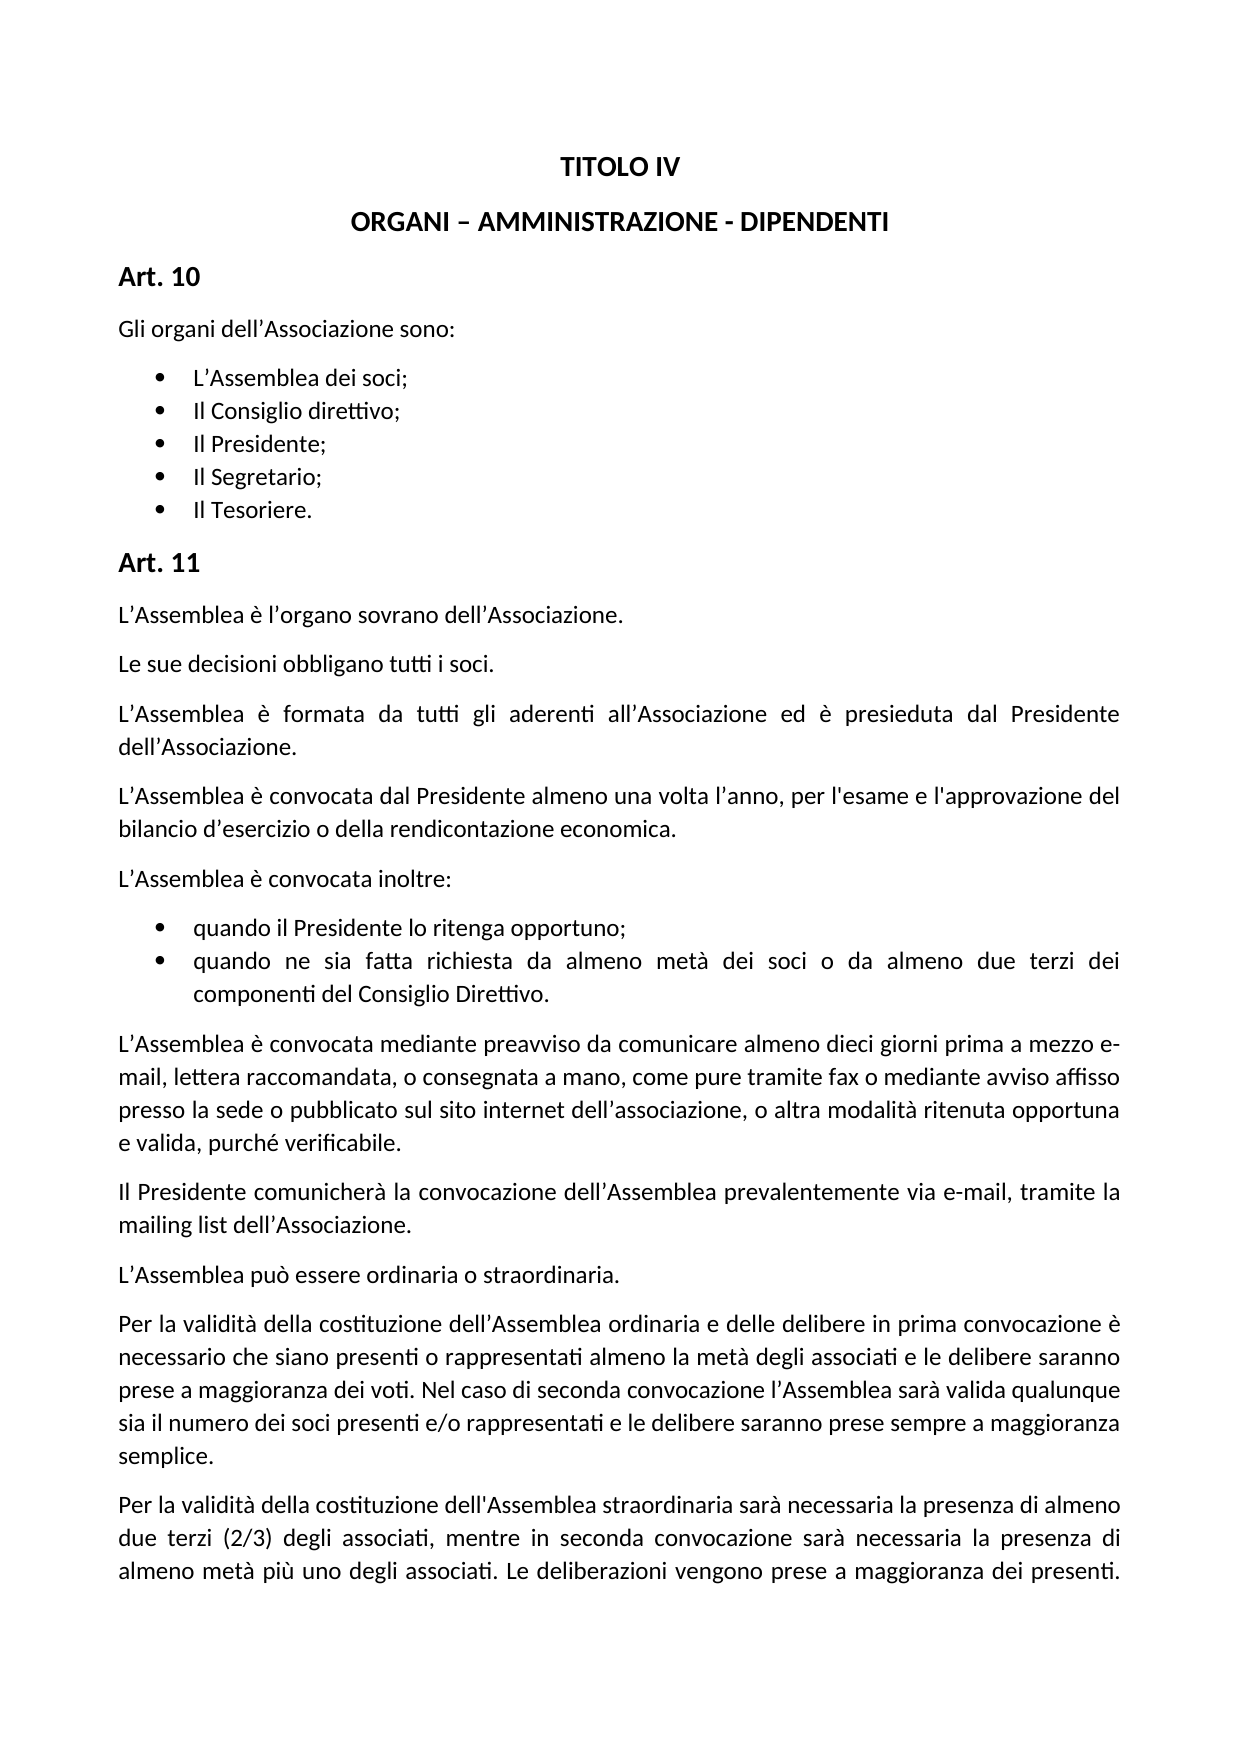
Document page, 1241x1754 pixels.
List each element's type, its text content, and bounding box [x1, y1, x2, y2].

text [118, 1490, 1122, 1586]
list Il Consiglio direttivo; [156, 395, 1122, 426]
list Il Segretario; [156, 461, 1122, 492]
text Le sue decisioni obbligano tutti i soci. [118, 648, 1122, 679]
text L’Assemblea è convocata mediante preavviso da comunicare almeno dieci giorni prima a mezzo e-mail, lettera raccomandata, o consegnata a mano, come pure tramite fax o mediante avviso affisso presso la sede o pubblicato sul sito internet dell’associazione, o altra modalità ritenuta opportuna e valida, purché verificabile. [118, 1028, 1122, 1157]
list L’Assemblea dei soci; [156, 362, 1122, 393]
list Il Tesoriere. [156, 494, 1122, 525]
text L’Assemblea è convocata dal Presidente almeno una volta l’anno, per l'esame e l'approvazione del bilancio d’esercizio o della rendicontazione economica. [118, 781, 1122, 844]
text TITOLO IV [118, 148, 1122, 183]
text Art. 11 [118, 544, 1122, 579]
text L’Assemblea è formata da tutti gli aderenti all’Associazione ed è presieduta dal Presidente dell’Associazione. [118, 698, 1122, 761]
text ORGANI – AMMINISTRAZIONE - DIPENDENTI [118, 203, 1122, 238]
text L’Assemblea può essere ordinaria o straordinaria. [118, 1259, 1122, 1289]
text Il Presidente comunicherà la convocazione dell’Assemblea prevalentemente via e-mail, tramite la mailing list dell’Associazione. [118, 1176, 1122, 1240]
text Per la validità della costituzione dell’Assemblea ordinaria e delle delibere in prima convocazione è necessario che siano presenti o rappresentati almeno la metà degli associati e le delibere saranno prese a maggioranza dei voti. Nel caso di seconda convocazione l’Assemblea sarà valida qualunque sia il numero dei soci presenti e/o rappresentati e le delibere saranno prese sempre a maggioranza semplice. [118, 1308, 1122, 1471]
text Gli organi dell’Associazione sono: [118, 313, 1122, 343]
text Art. 10 [118, 258, 1122, 293]
list Il Presidente; [156, 428, 1122, 459]
text L’Assemblea è convocata inoltre: [118, 863, 1122, 893]
text L’Assemblea è l’organo sovrano dell’Associazione. [118, 599, 1122, 629]
list quando il Presidente lo ritenga opportuno; [156, 913, 1122, 943]
list quando ne sia fatta richiesta da almeno metà dei soci o da almeno due terzi dei componenti del Consiglio Direttivo. [156, 946, 1122, 1009]
